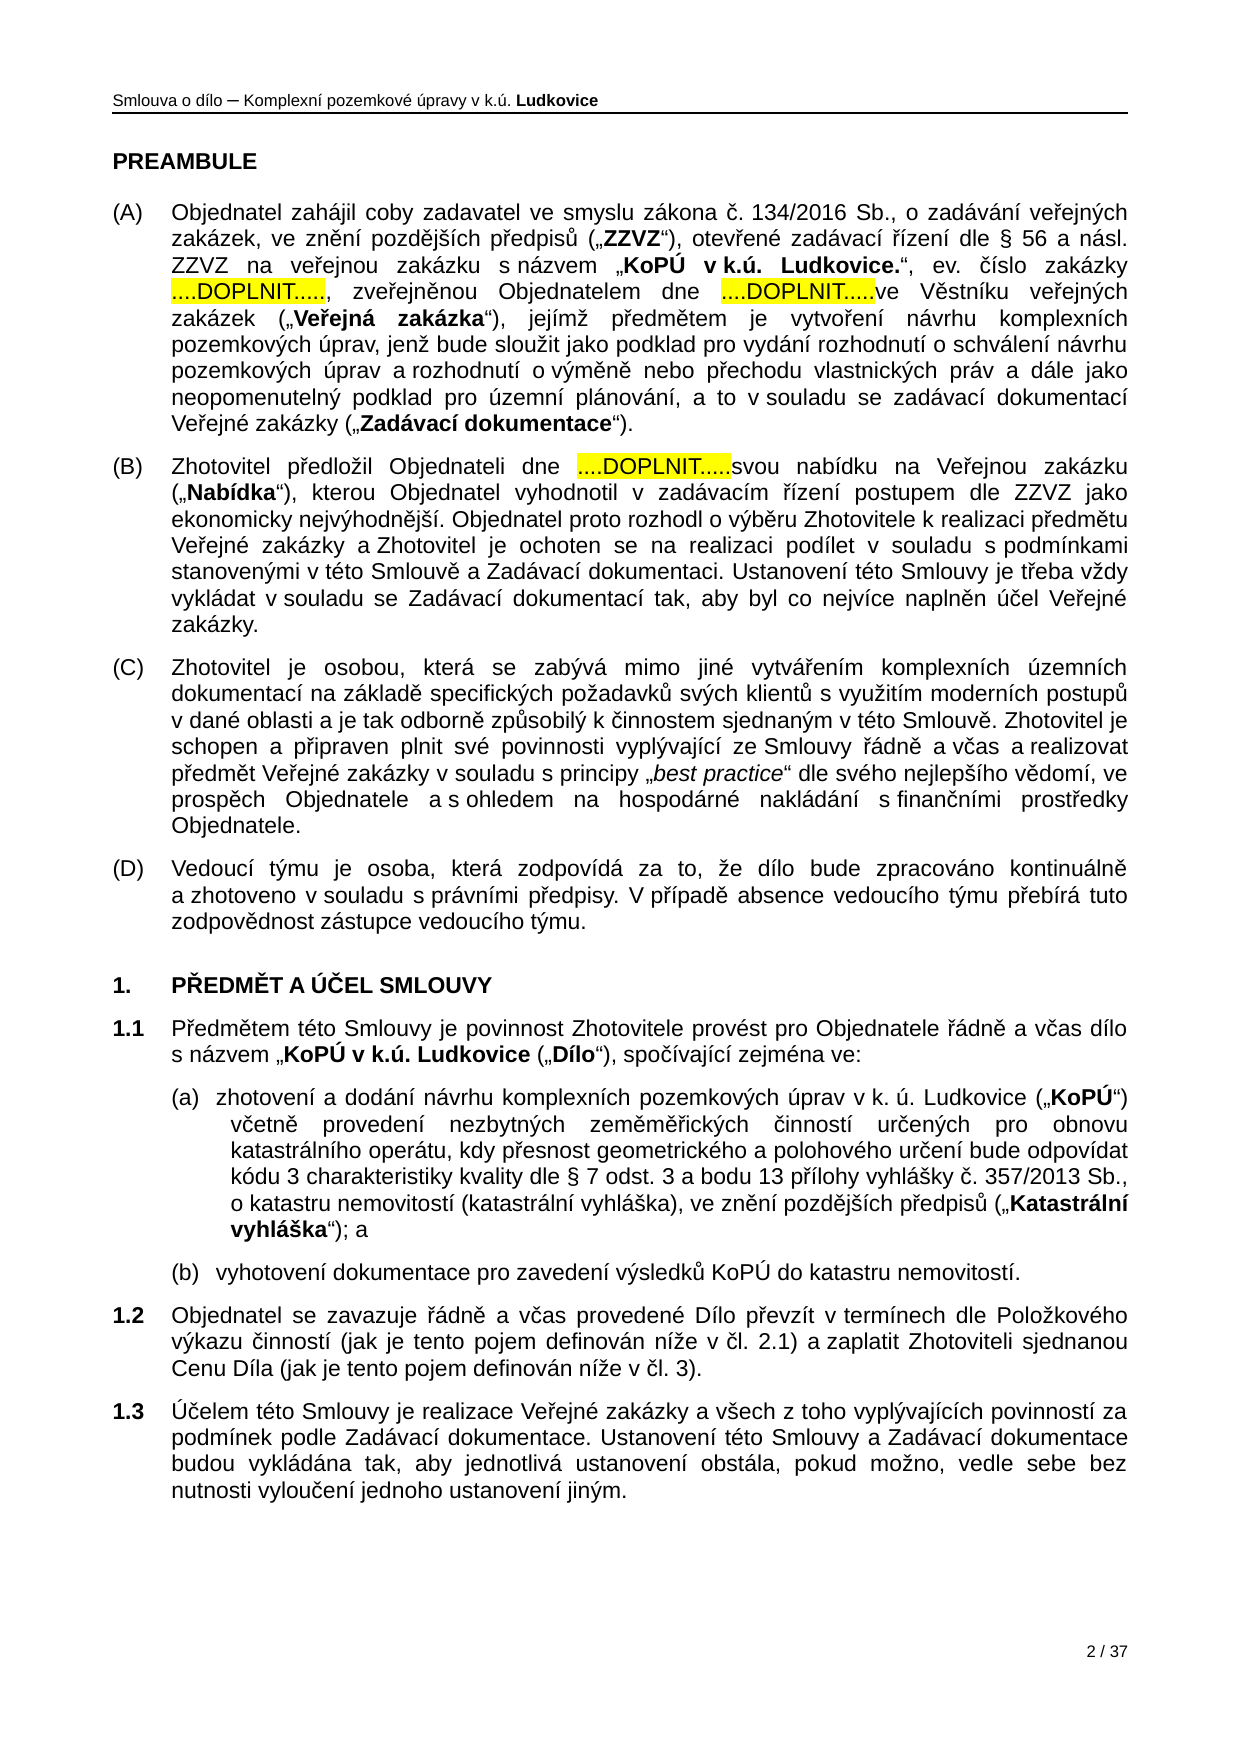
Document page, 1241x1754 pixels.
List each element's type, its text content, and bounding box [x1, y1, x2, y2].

text Zhotovitel předložil Objednateli dne ....DOPLNIT.....svou nabídku na Veřejnou zakázku („Nabídka“), kterou Objednatel vyhodnotil v zadávacím řízení postupem dle ZZVZ jako ekonomicky nejvýhodnější. Objednatel proto rozhodl o výběru Zhotovitele k realizaci předmětu Veřejné zakázky a Zhotovitel je ochoten se na realizaci podílet v souladu s podmínkami stanovenými v této Smlouvě a Zadávací dokumentaci. Ustanovení této Smlouvy je třeba vždy vykládat v souladu se Zadávací dokumentací tak, aby byl co nejvíce naplněn účel Veřejné zakázky. [112, 453, 1128, 637]
text Předmětem této Smlouvy je povinnost Zhotovitele provést pro Objednatele řádně a včas dílo s názvem „KoPÚ v k.ú. Ludkovice („Dílo“), spočívající zejména ve: [112, 1015, 1128, 1067]
text Předmět a účel smlouvy [112, 972, 1128, 998]
text Vedoucí týmu je osoba, která zodpovídá za to, že dílo bude zpracováno kontinuálně a zhotoveno v souladu s právními předpisy. V případě absence vedoucího týmu přebírá tuto zodpovědnost zástupce vedoucího týmu. [112, 855, 1128, 934]
text zhotovení a dodání návrhu komplexních pozemkových úprav v k. ú. Ludkovice („KoPÚ“) včetně provedení nezbytných zeměměřických činností určených pro obnovu katastrálního operátu, kdy přesnost geometrického a polohového určení bude odpovídat kódu 3 charakteristiky kvality dle § 7 odst. 3 a bodu 13 přílohy vyhlášky č. 357/2013 Sb., o katastru nemovitostí (katastrální vyhláška), ve znění pozdějších předpisů („Katastrální vyhláška“); a [171, 1084, 1128, 1242]
text Zhotovitel je osobou, která se zabývá mimo jiné vytvářením komplexních územních dokumentací na základě specifických požadavků svých klientů s využitím moderních postupů v dané oblasti a je tak odborně způsobilý k činnostem sjednaným v této Smlouvě. Zhotovitel je schopen a připraven plnit své povinnosti vyplývající ze Smlouvy řádně a včas a realizovat předmět Veřejné zakázky v souladu s principy „best practice“ dle svého nejlepšího vědomí, ve prospěch Objednatele a s ohledem na hospodárné nakládání s finančními prostředky Objednatele. [112, 654, 1128, 838]
text vyhotovení dokumentace pro zavedení výsledků KoPÚ do katastru nemovitostí. [171, 1259, 1128, 1285]
text Účelem této Smlouvy je realizace Veřejné zakázky a všech z toho vyplývajících povinností za podmínek podle Zadávací dokumentace. Ustanovení této Smlouvy a Zadávací dokumentace budou vykládána tak, aby jednotlivá ustanovení obstála, pokud možno, vedle sebe bez nutnosti vyloučení jednoho ustanovení jiným. [112, 1398, 1128, 1503]
text Objednatel zahájil coby zadavatel ve smyslu zákona č. 134/2016 Sb., o zadávání veřejných zakázek, ve znění pozdějších předpisů („ZZVZ“), otevřené zadávací řízení dle § 56 a násl. ZZVZ na veřejnou zakázku s názvem „KoPÚ v k.ú. Ludkovice.“, ev. číslo zakázky ....DOPLNIT....., zveřejněnou Objednatelem dne ....DOPLNIT.....ve Věstníku veřejných zakázek („Veřejná zakázka“), jejímž předmětem je vytvoření návrhu komplexních pozemkových úprav, jenž bude sloužit jako podklad pro vydání rozhodnutí o schválení návrhu pozemkových úprav a rozhodnutí o výměně nebo přechodu vlastnických práv a dále jako neopomenutelný podklad pro územní plánování, a to v souladu se zadávací dokumentací Veřejné zakázky („Zadávací dokumentace“). [112, 199, 1128, 436]
text Objednatel se zavazuje řádně a včas provedené Dílo převzít v termínech dle Položkového výkazu činností (jak je tento pojem definován níže v čl. 2.1) a zaplatit Zhotoviteli sjednanou Cenu Díla (jak je tento pojem definován níže v čl. 3). [112, 1302, 1128, 1381]
subtitle Preambule [112, 148, 1128, 174]
